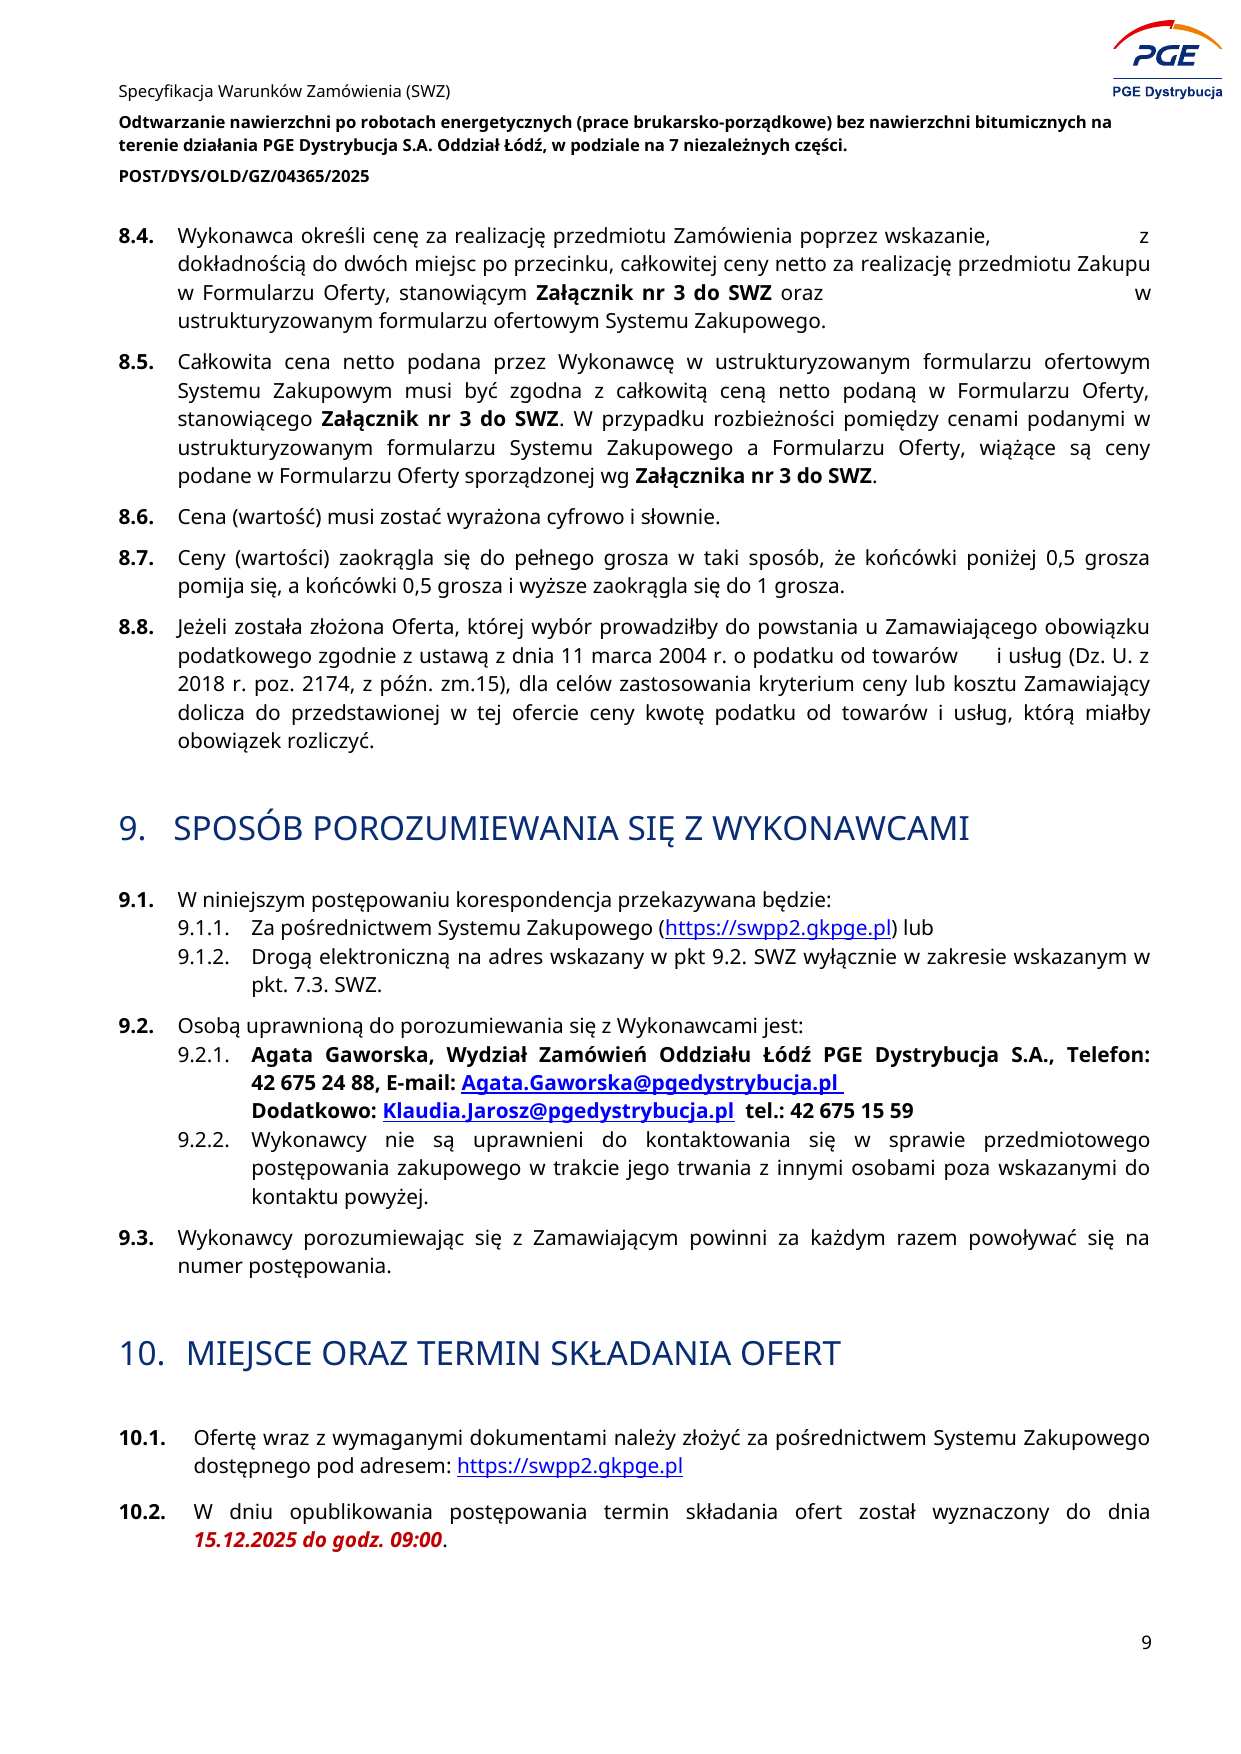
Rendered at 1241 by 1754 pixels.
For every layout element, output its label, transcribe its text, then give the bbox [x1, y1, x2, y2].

list Drogą elektroniczną na adres wskazany w pkt 9.2. SWZ wyłącznie w zakresie wskazanym w pkt. 7.3. SWZ. [177, 942, 1152, 999]
list Wykonawcy porozumiewając się z Zamawiającym powinni za każdym razem powoływać się na numer postępowania. [118, 1223, 1152, 1280]
list Wykonawcy nie są uprawnieni do kontaktowania się w sprawie przedmiotowego postępowania zakupowego w trakcie jego trwania z innymi osobami poza wskazanymi do kontaktu powyżej. [177, 1125, 1152, 1210]
list Za pośrednictwem Systemu Zakupowego (https://swpp2.gkpge.pl) lub [177, 913, 1152, 942]
list Wykonawca określi cenę za realizację przedmiotu Zamówienia poprzez wskazanie, z dokładnością do dwóch miejsc po przecinku, całkowitej ceny netto za realizację przedmiotu Zakupu w Formularzu Oferty, stanowiącym Załącznik nr 3 do SWZ oraz w ustrukturyzowanym formularzu ofertowym Systemu Zakupowego. [118, 221, 1152, 335]
list Osobą uprawnioną do porozumiewania się z Wykonawcami jest: [118, 1011, 1152, 1040]
list Jeżeli została złożona Oferta, której wybór prowadziłby do powstania u Zamawiającego obowiązku podatkowego zgodnie z ustawą z dnia 11 marca 2004 r. o podatku od towarów i usług (Dz. U. z 2018 r. poz. 2174, z późn. zm.15), dla celów zastosowania kryterium ceny lub kosztu Zamawiający dolicza do przedstawionej w tej ofercie ceny kwotę podatku od towarów i usług, którą miałby obowiązek rozliczyć. [118, 612, 1152, 754]
list W dniu opublikowania postępowania termin składania ofert został wyznaczony do dnia 15.12.2025 do godz. 09:00. [118, 1497, 1152, 1554]
list Całkowita cena netto podana przez Wykonawcę w ustrukturyzowanym formularzu ofertowym Systemu Zakupowym musi być zgodna z całkowitą ceną netto podaną w Formularzu Oferty, stanowiącego Załącznik nr 3 do SWZ. W przypadku rozbieżności pomiędzy cenami podanymi w ustrukturyzowanym formularzu Systemu Zakupowego a Formularzu Oferty, wiążące są ceny podane w Formularzu Oferty sporządzonej wg Załącznika nr 3 do SWZ. [118, 347, 1152, 489]
list Agata Gaworska, Wydział Zamówień Oddziału Łódź PGE Dystrybucja S.A., Telefon: 42 675 24 88, E-mail: Agata.Gaworska@pgedystrybucja.pl [177, 1040, 1152, 1097]
subtitle SPOSÓB POROZUMIEWANIA SIĘ Z WYKONAWCAMI [118, 804, 1152, 850]
subtitle MIEJSCE ORAZ TERMIN SKŁADANIA OFERT [118, 1330, 1152, 1375]
list Dodatkowo: Klaudia.Jarosz@pgedystrybucja.pl tel.: 42 675 15 59 [251, 1097, 1152, 1125]
list W niniejszym postępowaniu korespondencja przekazywana będzie: [118, 885, 1152, 913]
list Cena (wartość) musi zostać wyrażona cyfrowo i słownie. [118, 502, 1152, 530]
list Ceny (wartości) zaokrągla się do pełnego grosza w taki sposób, że końcówki poniżej 0,5 grosza pomija się, a końcówki 0,5 grosza i wyższe zaokrągla się do 1 grosza. [118, 543, 1152, 600]
list Ofertę wraz z wymaganymi dokumentami należy złożyć za pośrednictwem Systemu Zakupowego dostępnego pod adresem: https://swpp2.gkpge.pl [118, 1423, 1152, 1480]
